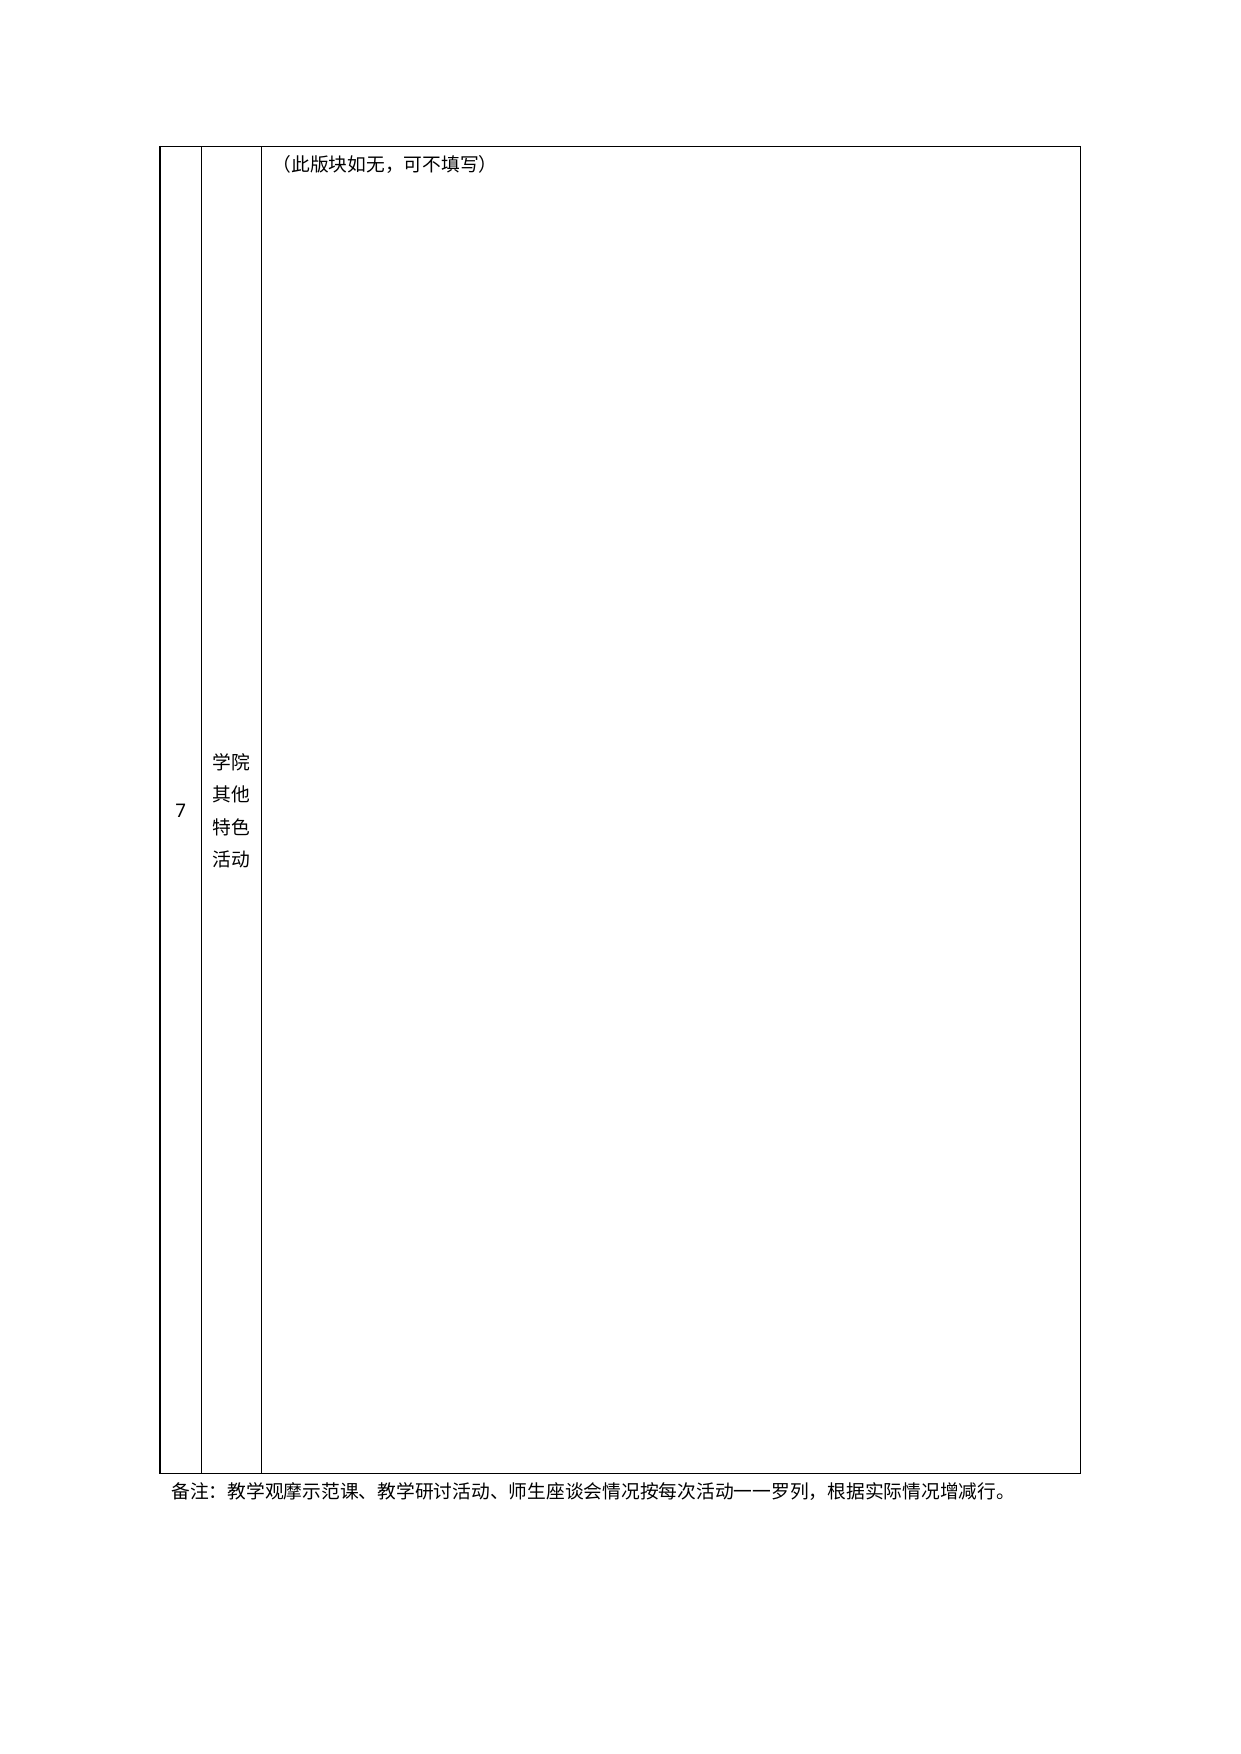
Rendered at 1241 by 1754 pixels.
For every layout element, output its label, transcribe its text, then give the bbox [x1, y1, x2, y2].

table_cell 7 [161, 147, 201, 1473]
table_cell （此版块如无，可不填写） [262, 147, 1080, 1473]
table_cell 学院其他特色活动 [202, 147, 261, 1473]
text 备注：教学观摩示范课、教学研讨活动、师生座谈会情况按每次活动一一罗列，根据实际情况增减行。 [171, 1474, 1069, 1507]
